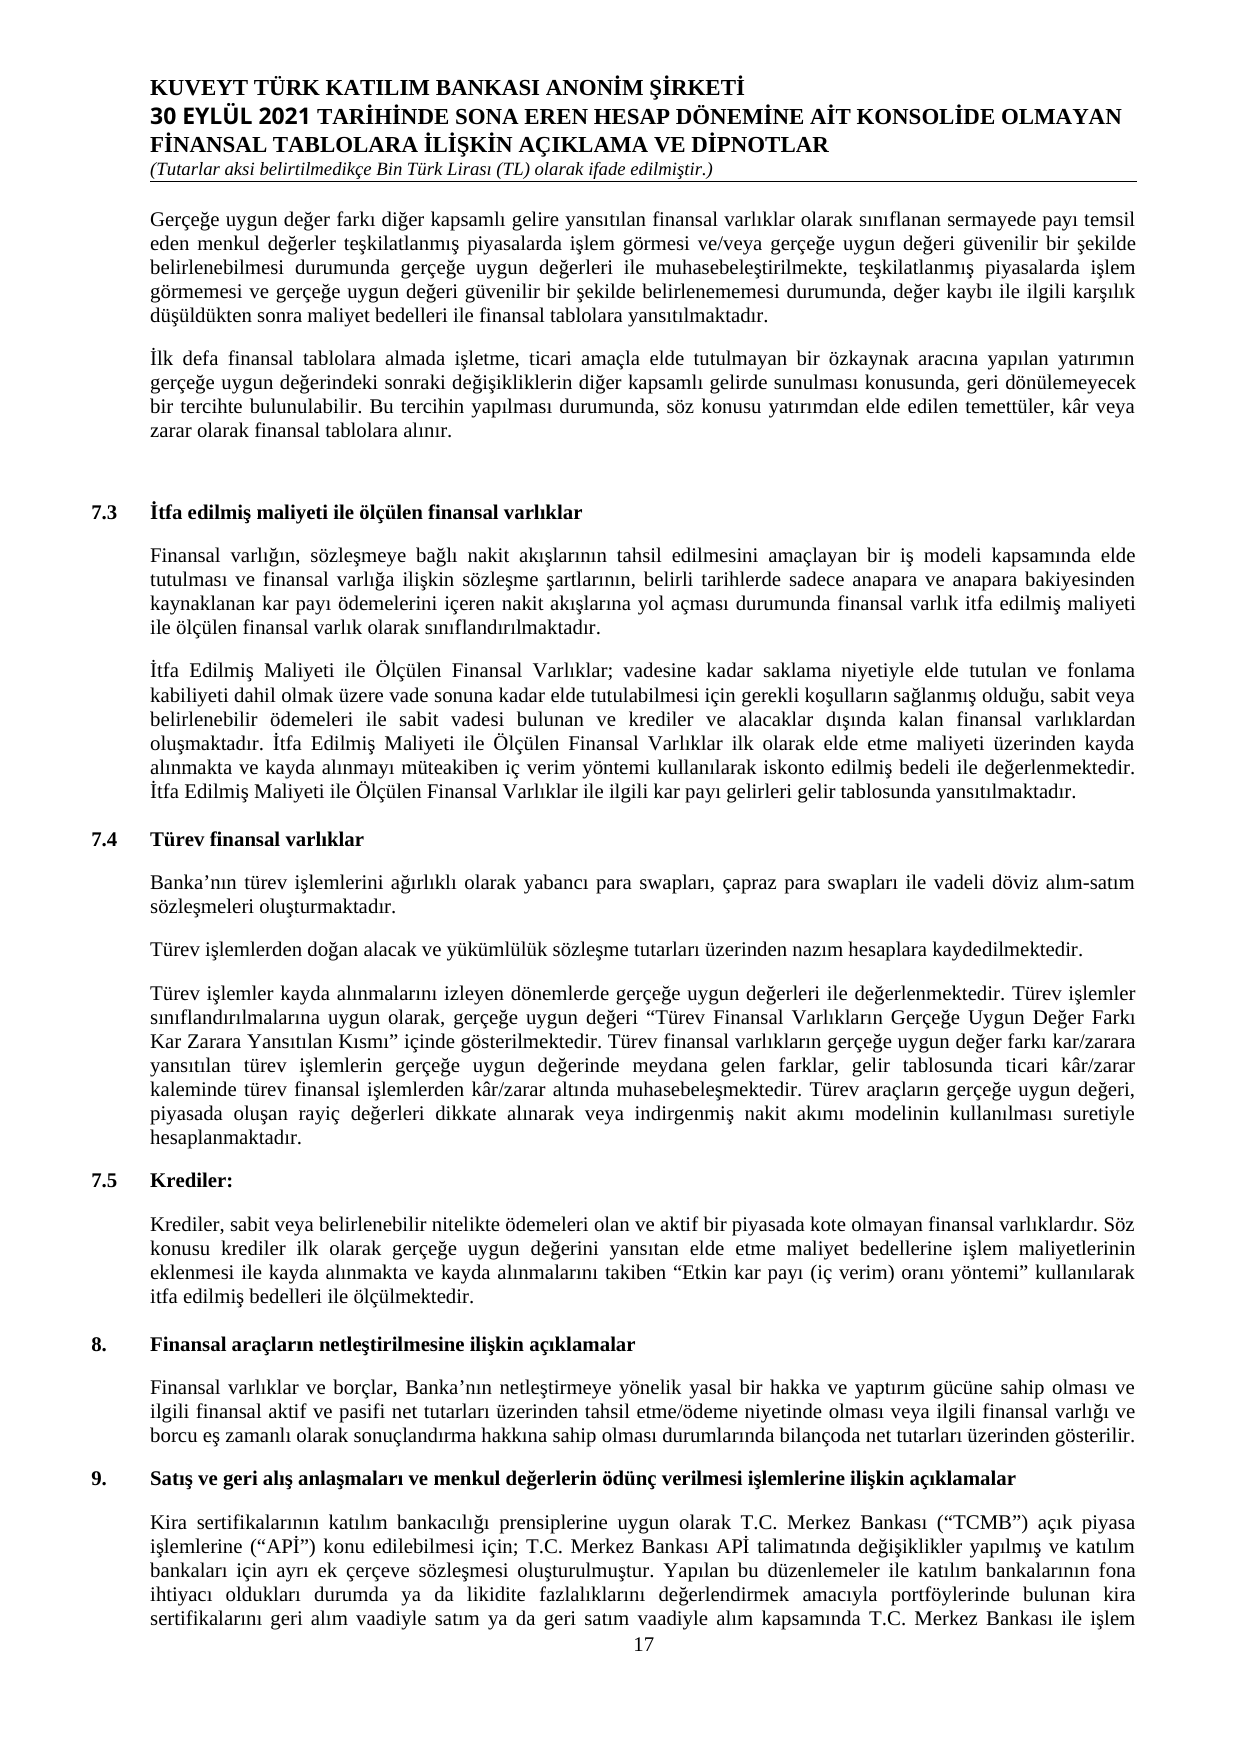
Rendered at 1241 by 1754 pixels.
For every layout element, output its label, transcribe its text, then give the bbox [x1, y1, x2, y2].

text Banka’nın türev işlemlerini ağırlıklı olarak yabancı para swapları, çapraz para swapları ile vadeli döviz alım-satım sözleşmeleri oluşturmaktadır. [150, 870, 1137, 918]
text Finansal varlığın, sözleşmeye bağlı nakit akışlarının tahsil edilmesini amaçlayan bir iş modeli kapsamında elde tutulması ve finansal varlığa ilişkin sözleşme şartlarının, belirli tarihlerde sadece anapara ve anapara bakiyesinden kaynaklanan kar payı ödemelerini içeren nakit akışlarına yol açması durumunda finansal varlık itfa edilmiş maliyeti ile ölçülen finansal varlık olarak sınıflandırılmaktadır. [150, 543, 1137, 639]
text 7.3 İtfa edilmiş maliyeti ile ölçülen finansal varlıklar [91, 500, 1118, 524]
text Finansal varlıklar ve borçlar, Banka’nın netleştirmeye yönelik yasal bir hakka ve yaptırım gücüne sahip olması ve ilgili finansal aktif ve pasifi net tutarları üzerinden tahsil etme/ödeme niyetinde olması veya ilgili finansal varlığı ve borcu eş zamanlı olarak sonuçlandırma hakkına sahip olması durumlarında bilançoda net tutarları üzerinden gösterilir. [150, 1375, 1137, 1447]
text 7.5 Krediler: [91, 1168, 1118, 1192]
text 7.4 Türev finansal varlıklar [91, 827, 1118, 851]
text 8. Finansal araçların netleştirilmesine ilişkin açıklamalar [91, 1332, 1137, 1356]
text İlk defa finansal tablolara almada işletme, ticari amaçla elde tutulmayan bir özkaynak aracına yapılan yatırımın gerçeğe uygun değerindeki sonraki değişikliklerin diğer kapsamlı gelirde sunulması konusunda, geri dönülemeyecek bir tercihte bulunulabilir. Bu tercihin yapılması durumunda, söz konusu yatırımdan elde edilen temettüler, kâr veya zarar olarak finansal tablolara alınır. [150, 346, 1137, 442]
text İtfa Edilmiş Maliyeti ile Ölçülen Finansal Varlıklar; vadesine kadar saklama niyetiyle elde tutulan ve fonlama kabiliyeti dahil olmak üzere vade sonuna kadar elde tutulabilmesi için gerekli koşulların sağlanmış olduğu, sabit veya belirlenebilir ödemeleri ile sabit vadesi bulunan ve krediler ve alacaklar dışında kalan finansal varlıklardan oluşmaktadır. İtfa Edilmiş Maliyeti ile Ölçülen Finansal Varlıklar ilk olarak elde etme maliyeti üzerinden kayda alınmakta ve kayda alınmayı müteakiben iç verim yöntemi kullanılarak iskonto edilmiş bedeli ile değerlenmektedir. İtfa Edilmiş Maliyeti ile Ölçülen Finansal Varlıklar ile ilgili kar payı gelirleri gelir tablosunda yansıtılmaktadır. [150, 658, 1137, 803]
text 9. Satış ve geri alış anlaşmaları ve menkul değerlerin ödünç verilmesi işlemlerine ilişkin açıklamalar [91, 1466, 1137, 1490]
text Gerçeğe uygun değer farkı diğer kapsamlı gelire yansıtılan finansal varlıklar olarak sınıflanan sermayede payı temsil eden menkul değerler teşkilatlanmış piyasalarda işlem görmesi ve/veya gerçeğe uygun değeri güvenilir bir şekilde belirlenebilmesi durumunda gerçeğe uygun değerleri ile muhasebeleştirilmekte, teşkilatlanmış piyasalarda işlem görmemesi ve gerçeğe uygun değeri güvenilir bir şekilde belirlenememesi durumunda, değer kaybı ile ilgili karşılık düşüldükten sonra maliyet bedelleri ile finansal tablolara yansıtılmaktadır. [150, 207, 1137, 327]
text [150, 1509, 1137, 1630]
text Türev işlemlerden doğan alacak ve yükümlülük sözleşme tutarları üzerinden nazım hesaplara kaydedilmektedir. [150, 937, 1137, 961]
text Türev işlemler kayda alınmalarını izleyen dönemlerde gerçeğe uygun değerleri ile değerlenmektedir. Türev işlemler sınıflandırılmalarına uygun olarak, gerçeğe uygun değeri “Türev Finansal Varlıkların Gerçeğe Uygun Değer Farkı Kar Zarara Yansıtılan Kısmı” içinde gösterilmektedir. Türev finansal varlıkların gerçeğe uygun değer farkı kar/zarara yansıtılan türev işlemlerin gerçeğe uygun değerinde meydana gelen farklar, gelir tablosunda ticari kâr/zarar kaleminde türev finansal işlemlerden kâr/zarar altında muhasebeleşmektedir. Türev araçların gerçeğe uygun değeri, piyasada oluşan rayiç değerleri dikkate alınarak veya indirgenmiş nakit akımı modelinin kullanılması suretiyle hesaplanmaktadır. [150, 981, 1137, 1149]
text Krediler, sabit veya belirlenebilir nitelikte ödemeleri olan ve aktif bir piyasada kote olmayan finansal varlıklardır. Söz konusu krediler ilk olarak gerçeğe uygun değerini yansıtan elde etme maliyet bedellerine işlem maliyetlerinin eklenmesi ile kayda alınmakta ve kayda alınmalarını takiben “Etkin kar payı (iç verim) oranı yöntemi” kullanılarak itfa edilmiş bedelleri ile ölçülmektedir. [150, 1211, 1137, 1308]
